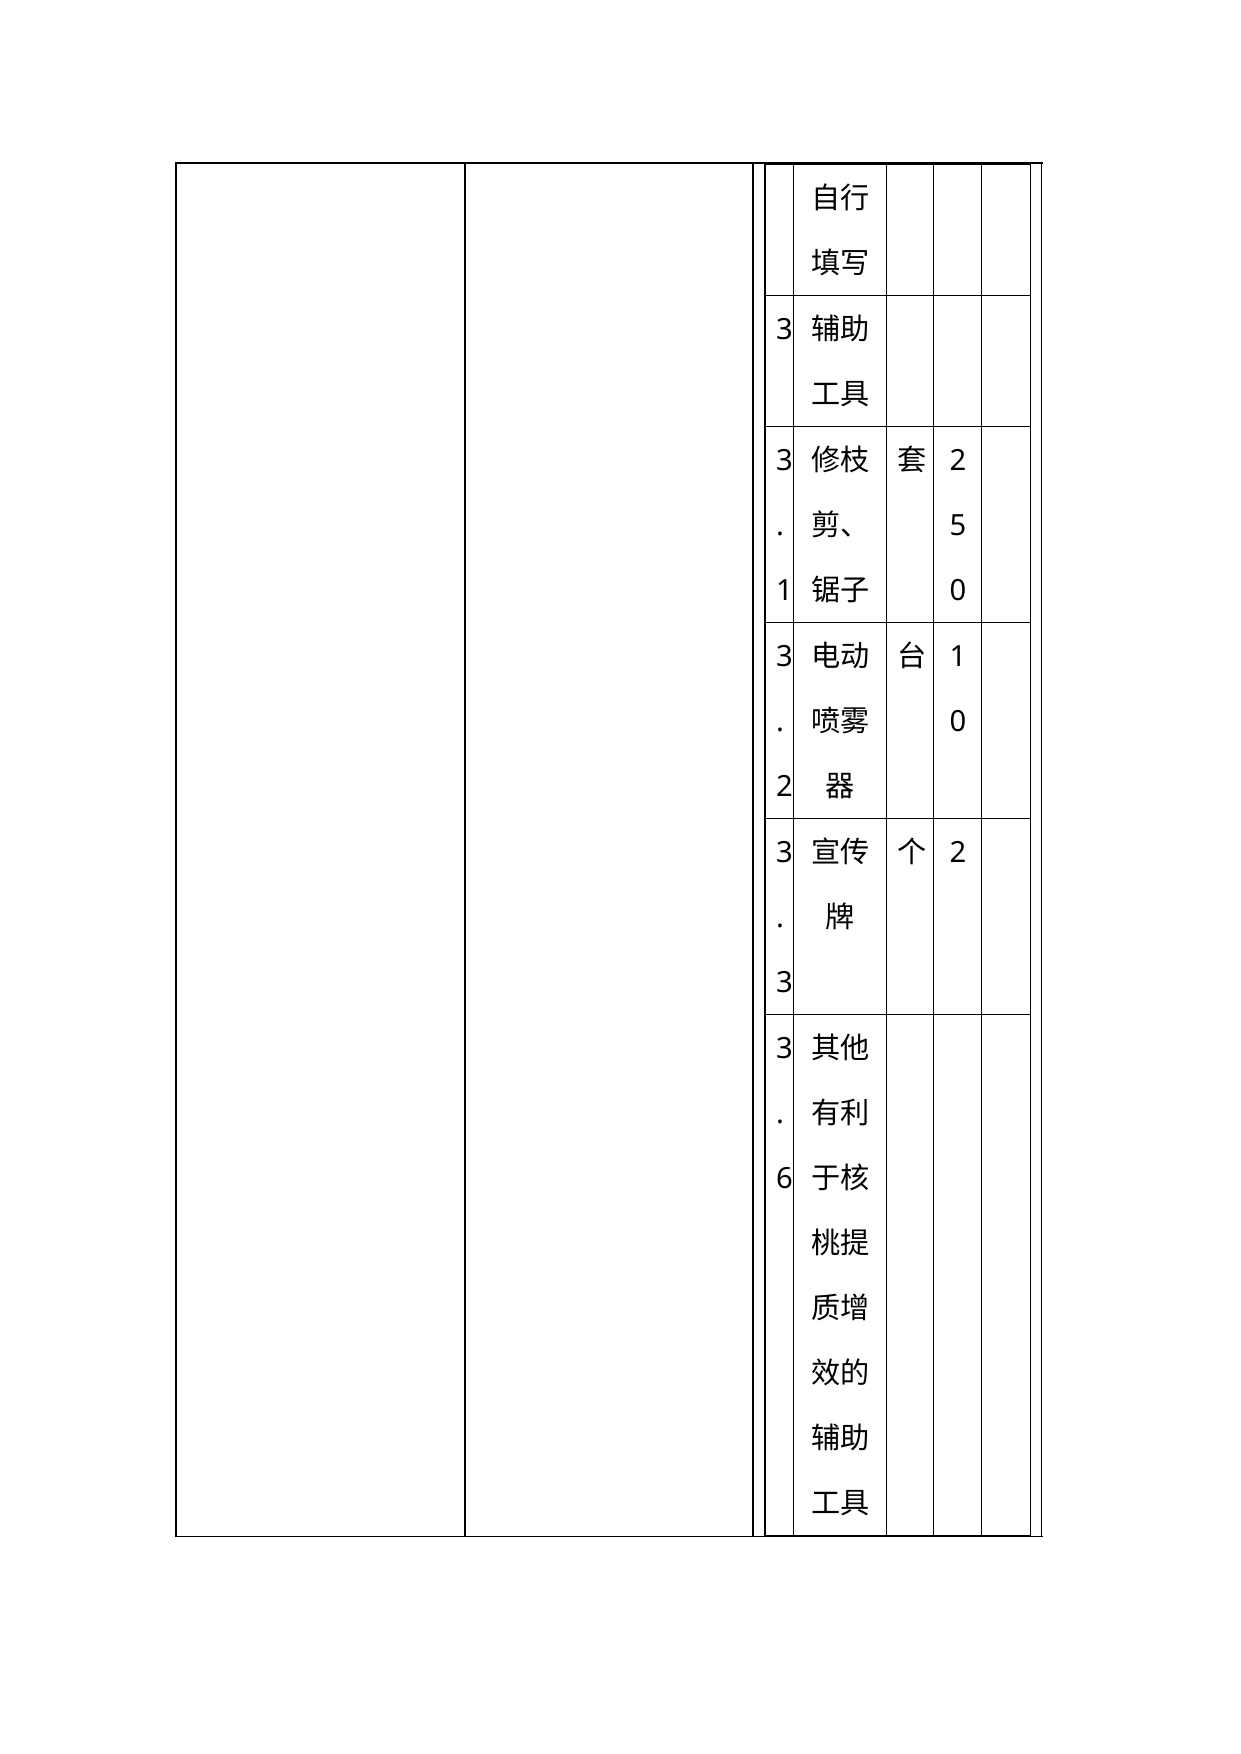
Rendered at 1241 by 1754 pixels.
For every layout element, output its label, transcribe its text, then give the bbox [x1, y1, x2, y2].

table_cell [887, 165, 933, 295]
table_cell [766, 623, 793, 818]
table_cell [982, 819, 1030, 1014]
table_cell [934, 623, 981, 818]
table_cell [982, 165, 1030, 295]
table_cell [934, 819, 981, 1014]
table_cell [766, 296, 793, 426]
table_cell ★ [466, 164, 752, 1536]
table_cell [794, 819, 886, 1014]
table_cell [887, 296, 933, 426]
table_cell [934, 165, 981, 295]
table_cell [1031, 164, 1041, 1536]
table_cell [982, 1015, 1030, 1535]
table_cell [934, 296, 981, 426]
table_cell [794, 623, 886, 818]
table_cell [754, 164, 764, 1536]
table_cell [934, 427, 981, 622]
table_cell 1 [177, 164, 464, 1536]
table_cell [794, 1015, 886, 1535]
table_cell [766, 427, 793, 622]
table_cell [794, 427, 886, 622]
table_cell [982, 296, 1030, 426]
table_cell [766, 165, 793, 295]
table_cell [934, 1015, 981, 1535]
table_cell [887, 623, 933, 818]
table_cell [982, 623, 1030, 818]
table_cell [887, 819, 933, 1014]
table_cell [982, 427, 1030, 622]
table_cell [766, 1015, 793, 1535]
table_cell [887, 1015, 933, 1535]
table_cell [766, 819, 793, 1014]
table_cell [887, 427, 933, 622]
table_cell [794, 296, 886, 426]
table_cell [794, 165, 886, 295]
